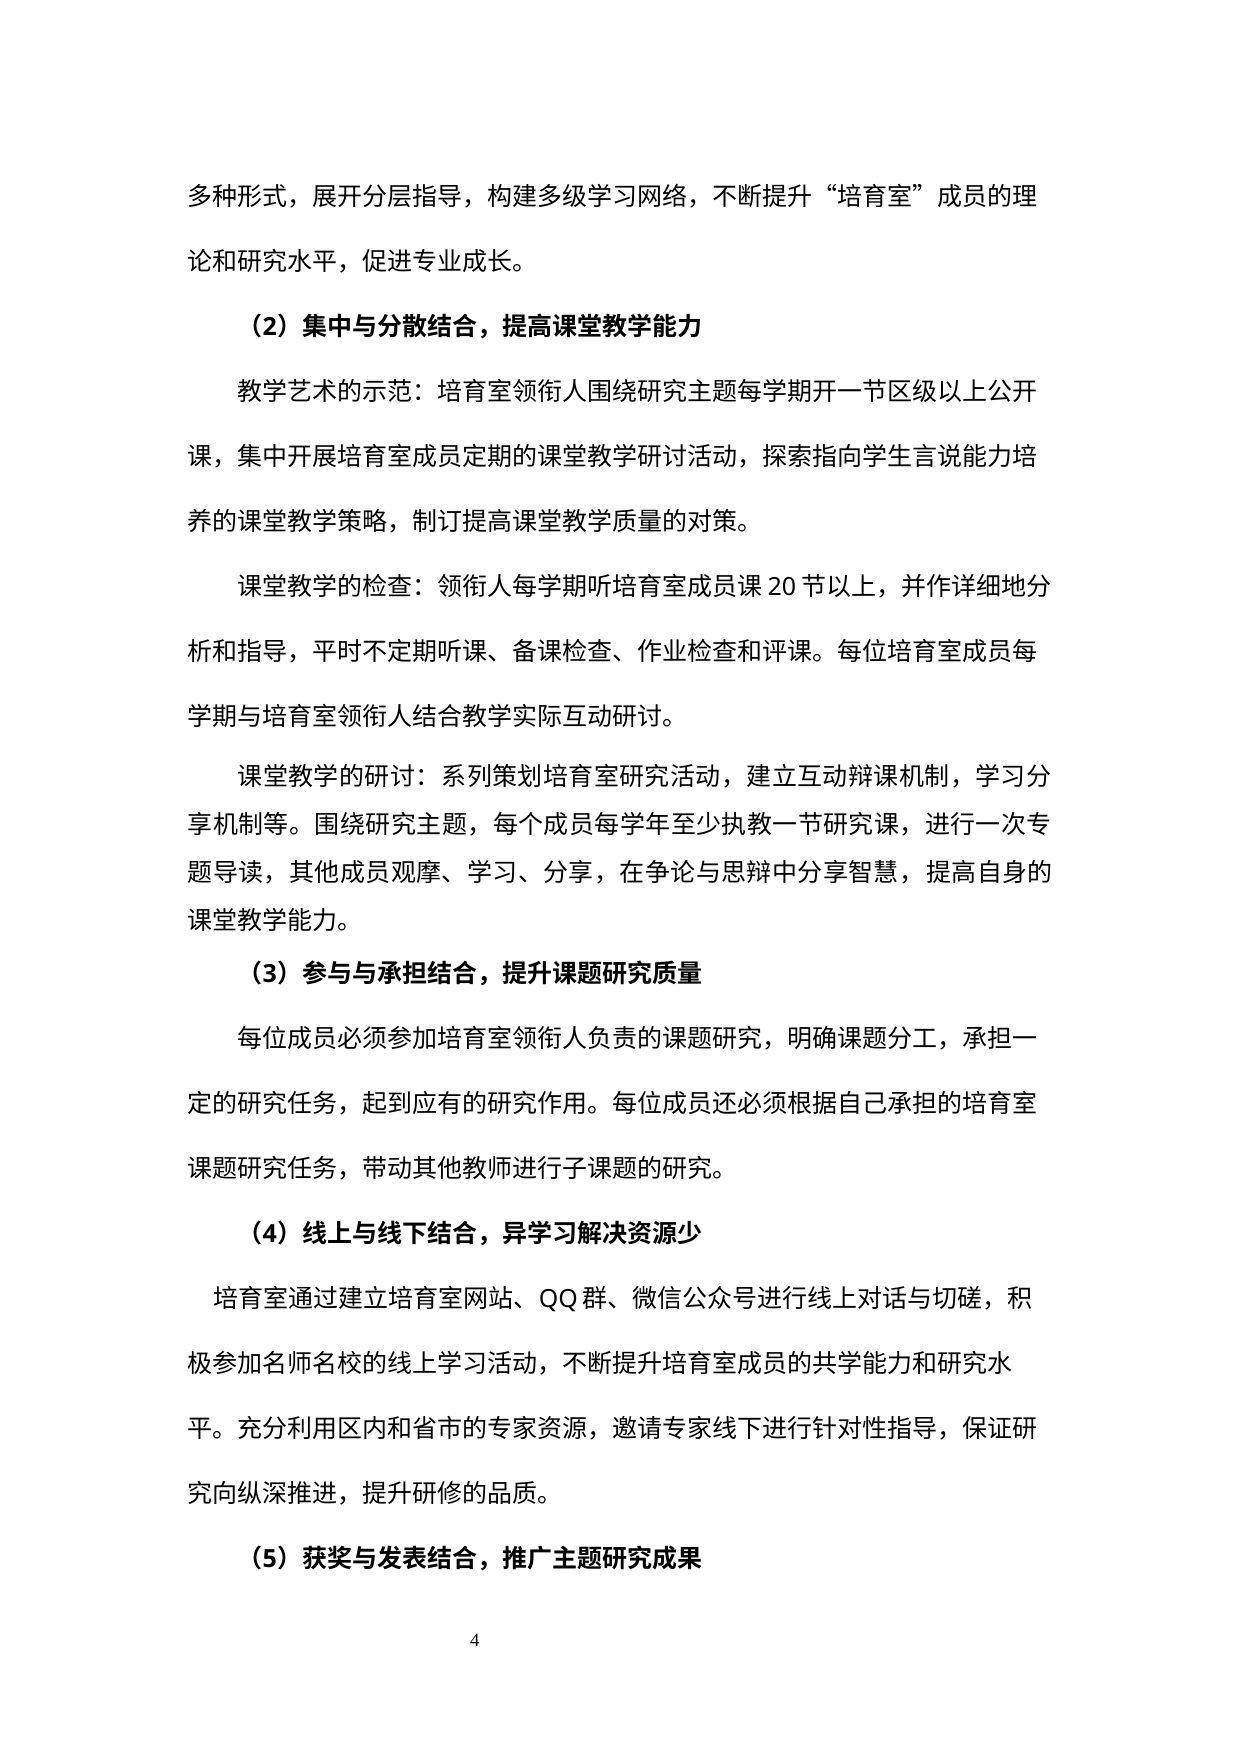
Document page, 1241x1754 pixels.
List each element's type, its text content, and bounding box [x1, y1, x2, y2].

text 课堂教学的研讨：系列策划培育室研究活动，建立互动辩课机制，学习分享机制等。围绕研究主题，每个成员每学年至少执教一节研究课，进行一次专题导读，其他成员观摩、学习、分享，在争论与思辩中分享智慧，提高自身的课堂教学能力。 [187, 747, 1053, 939]
text 教学艺术的示范：培育室领衔人围绕研究主题每学期开一节区级以上公开课，集中开展培育室成员定期的课堂教学研讨活动，探索指向学生言说能力培养的课堂教学策略，制订提高课堂教学质量的对策。 [187, 357, 1053, 552]
list 培育室通过建立培育室网站、QQ群、微信公众号进行线上对话与切磋，积极参加名师名校的线上学习活动，不断提升培育室成员的共学能力和研究水平。充分利用区内和省市的专家资源，邀请专家线下进行针对性指导，保证研究向纵深推进，提升研修的品质。 [187, 1264, 1053, 1524]
text （5）获奖与发表结合，推广主题研究成果 [187, 1524, 1053, 1589]
text （3）参与与承担结合，提升课题研究质量 [187, 939, 1053, 1004]
text 课堂教学的检查：领衔人每学期听培育室成员课20节以上，并作详细地分析和指导，平时不定期听课、备课检查、作业检查和评课。每位培育室成员每学期与培育室领衔人结合教学实际互动研讨。 [187, 552, 1053, 747]
text 每位成员必须参加培育室领衔人负责的课题研究，明确课题分工，承担一定的研究任务，起到应有的研究作用。每位成员还必须根据自己承担的培育室课题研究任务，带动其他教师进行子课题的研究。 [187, 1004, 1053, 1199]
text （4）线上与线下结合，异学习解决资源少 [187, 1199, 1053, 1264]
text （2）集中与分散结合，提高课堂教学能力 [187, 292, 1053, 357]
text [187, 162, 1053, 292]
